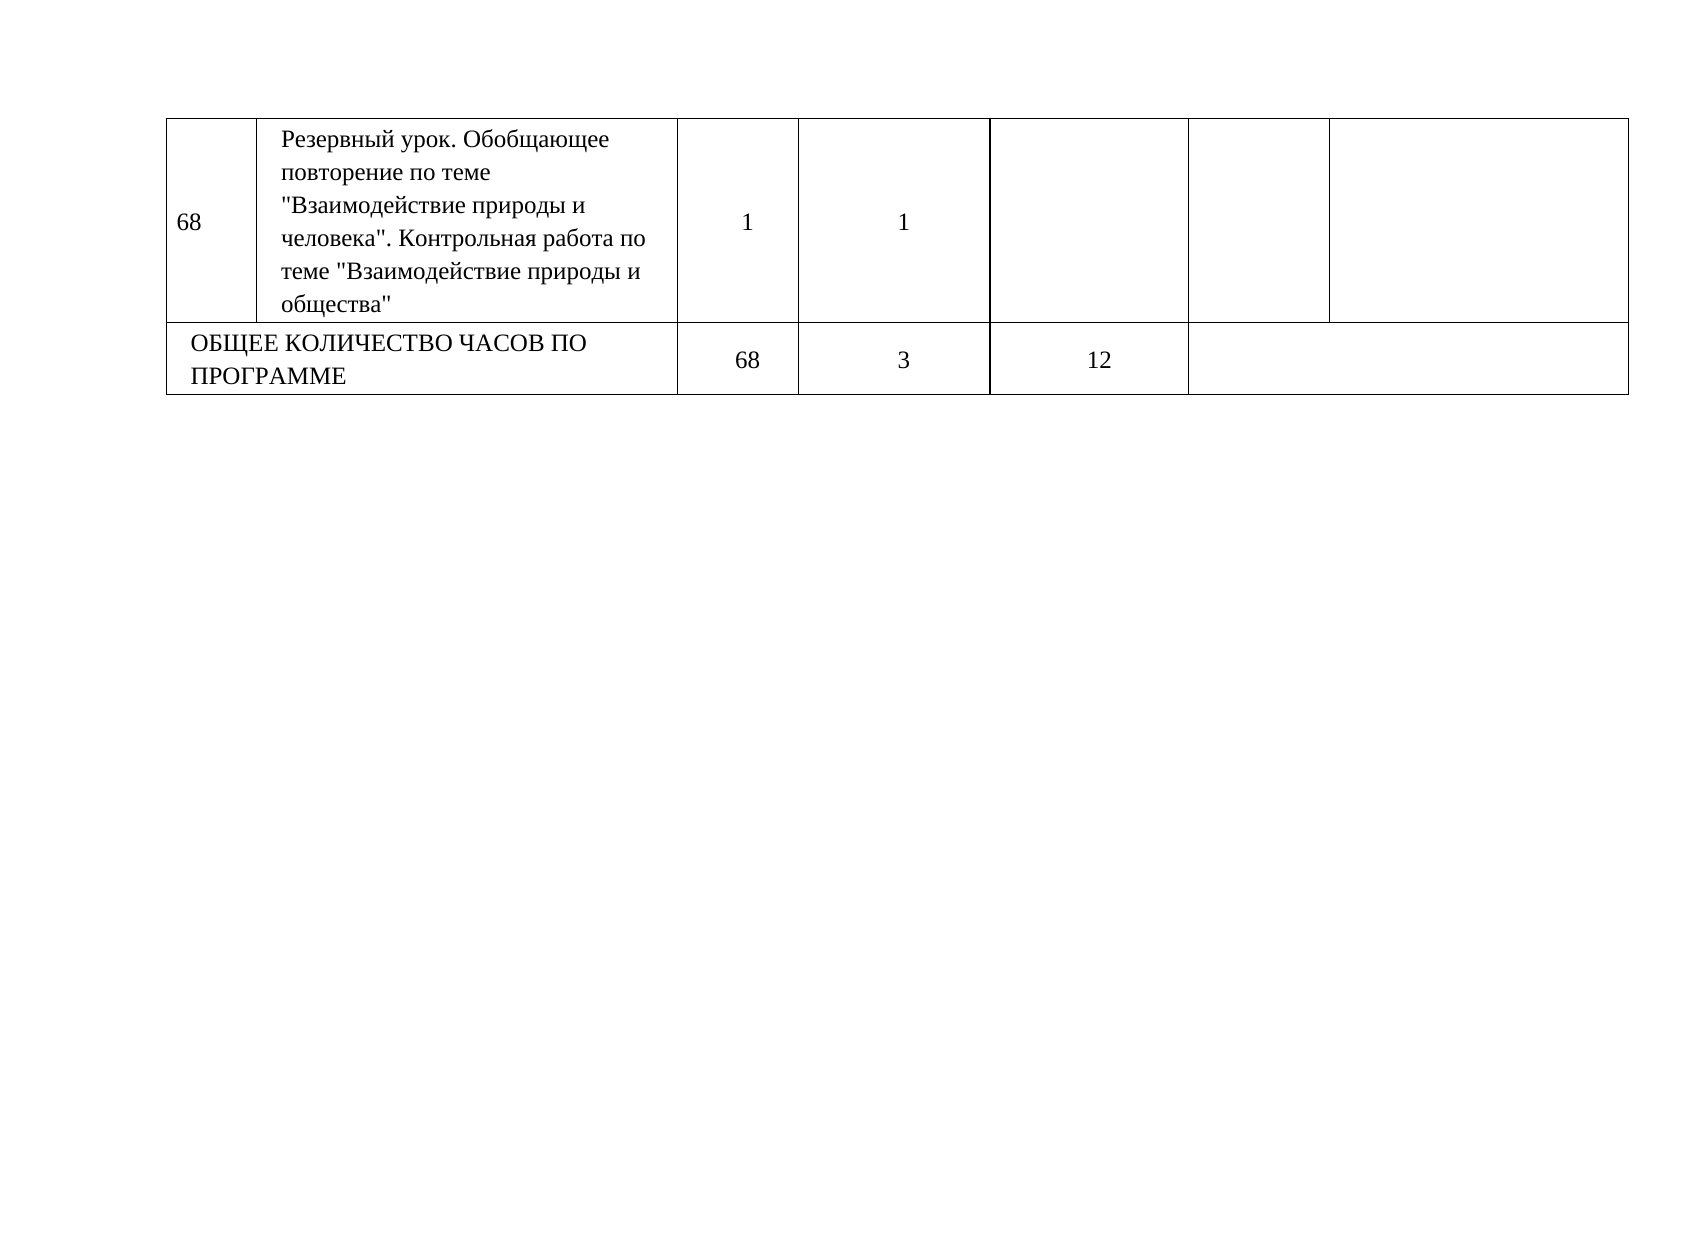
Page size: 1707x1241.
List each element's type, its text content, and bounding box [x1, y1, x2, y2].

table_cell 3 [799, 323, 989, 394]
table_cell [991, 119, 1188, 322]
table_cell [1330, 119, 1628, 322]
table_cell 1 [678, 119, 798, 322]
table_cell 1 [799, 119, 989, 322]
table_cell [1189, 323, 1628, 394]
table_cell [1189, 119, 1329, 322]
table_cell 68 [678, 323, 798, 394]
table_cell 68 [167, 119, 256, 322]
table_cell 12 [991, 323, 1188, 394]
table_cell ОБЩЕЕ КОЛИЧЕСТВО ЧАСОВ ПО ПРОГРАММЕ [167, 323, 677, 394]
table_cell Резервный урок. Обобщающее повторение по теме "Взаимодействие природы и человека". Контрольная работа по теме "Взаимодействие природы и общества" [257, 119, 677, 322]
